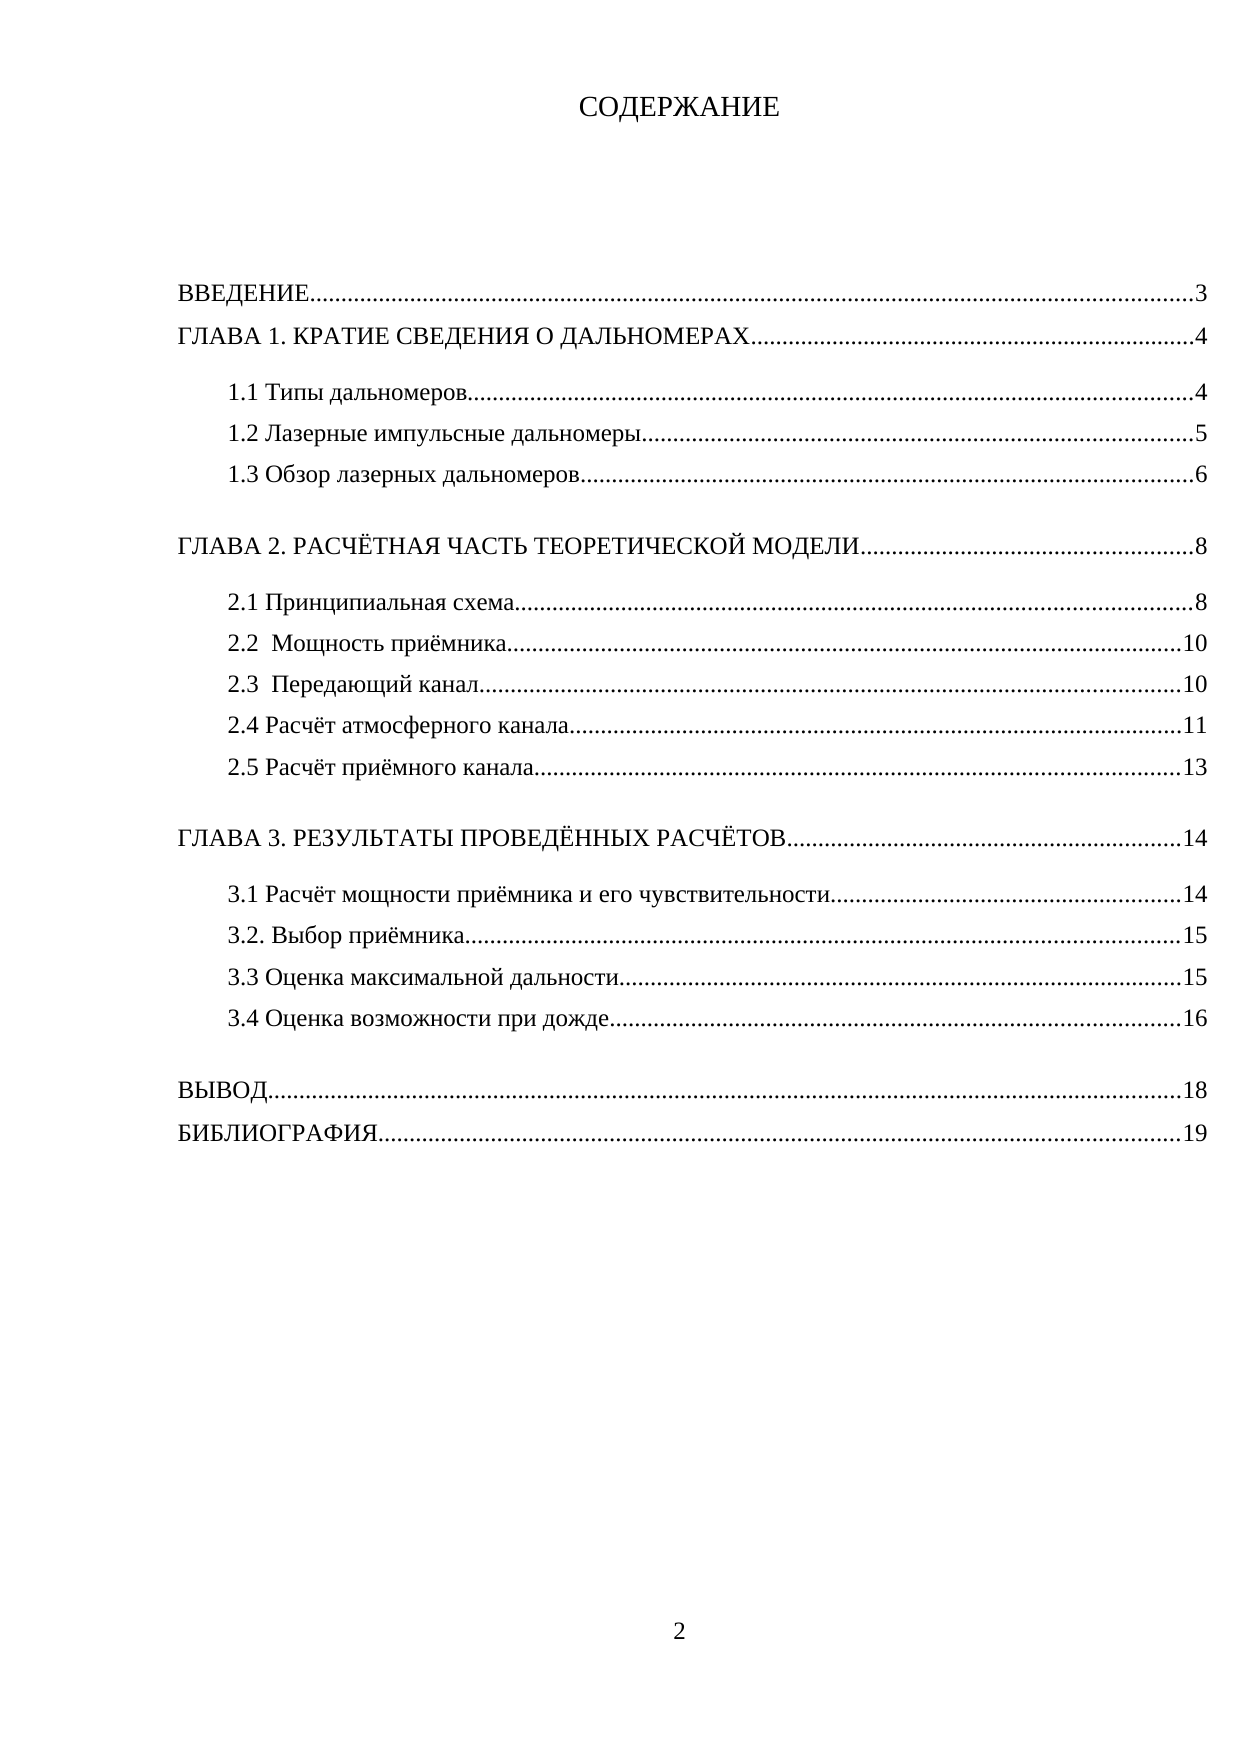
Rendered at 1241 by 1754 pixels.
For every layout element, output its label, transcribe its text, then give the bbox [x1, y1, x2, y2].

text СОДЕРЖАНИЕ [177, 89, 1181, 122]
